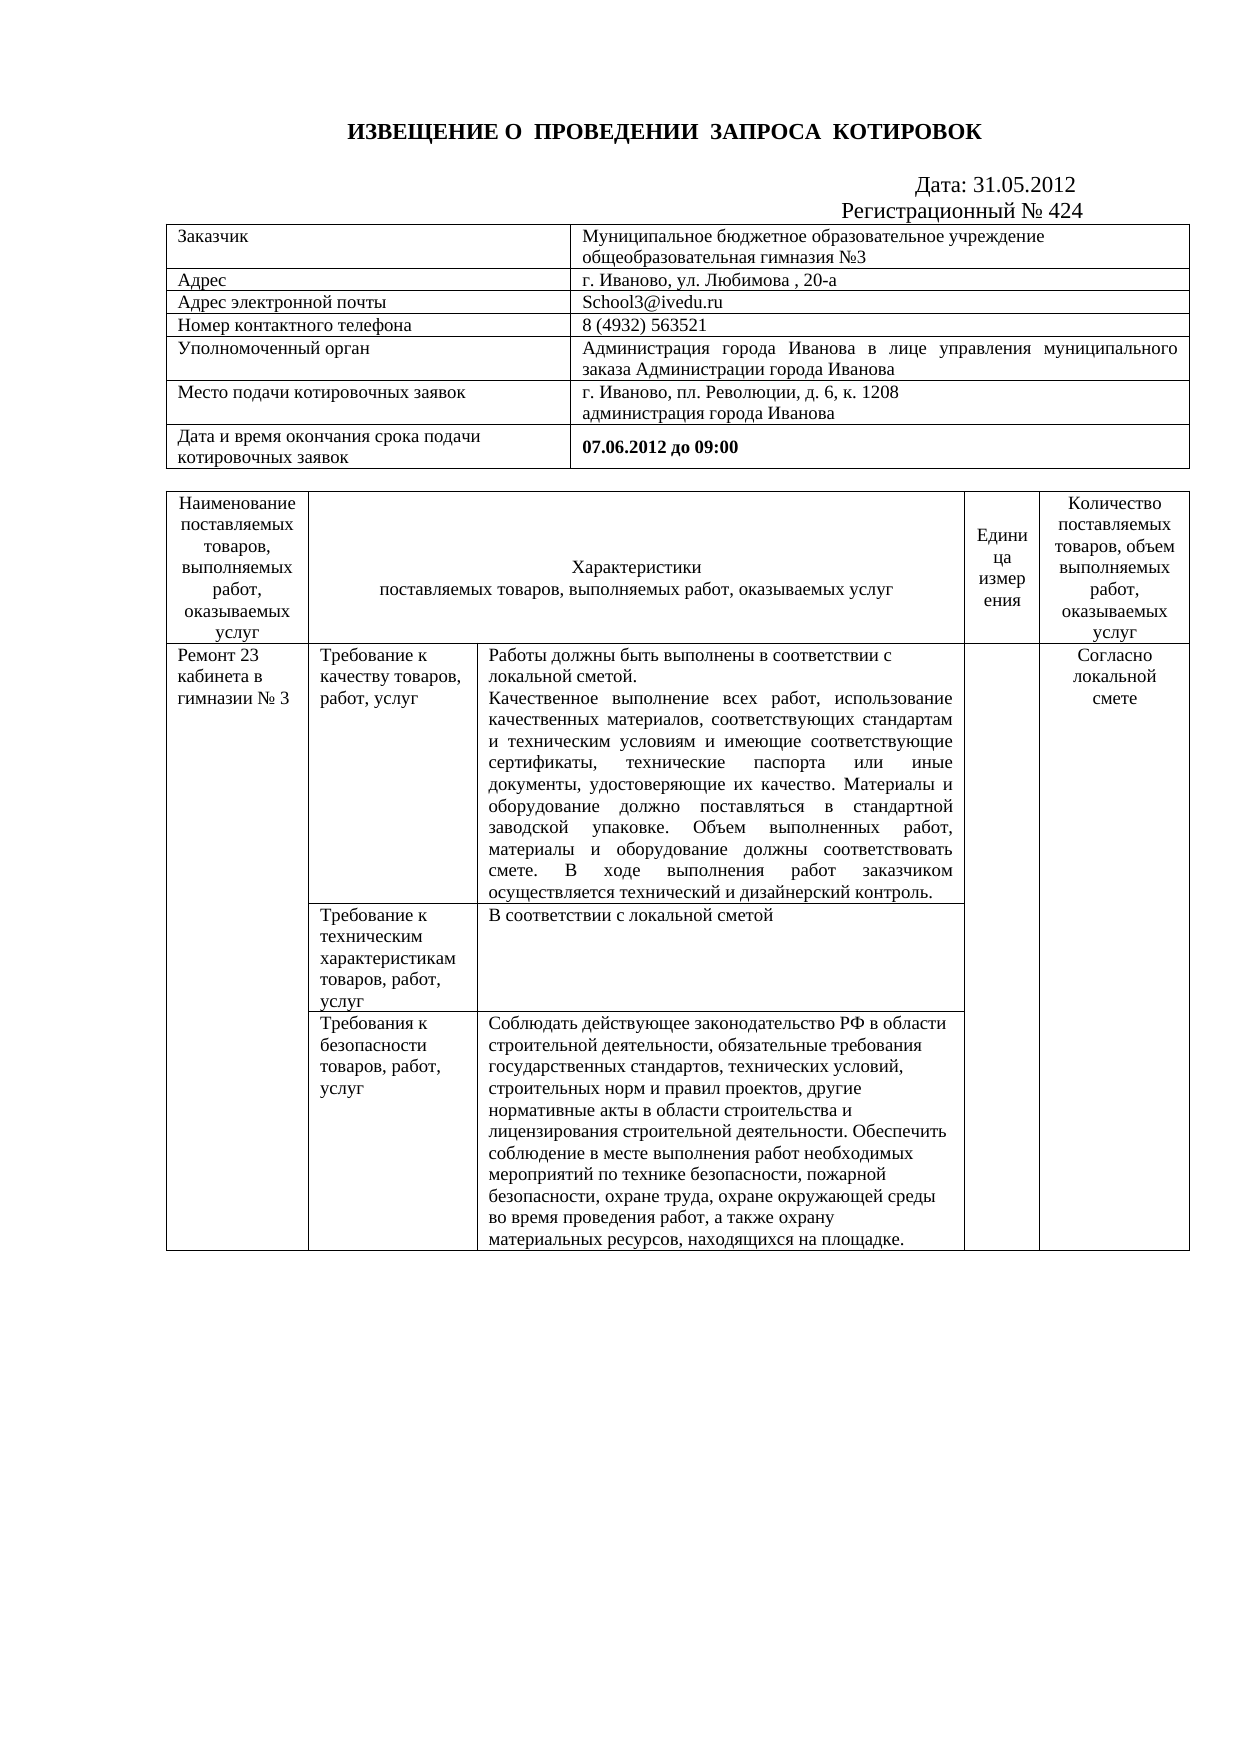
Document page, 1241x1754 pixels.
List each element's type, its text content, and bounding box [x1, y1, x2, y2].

table_cell Требования к безопасности товаров, работ, услуг [309, 1012, 477, 1250]
table_cell Дата и время окончания срока подачи котировочных заявок [167, 425, 570, 468]
table_cell Номер контактного телефона [167, 314, 570, 336]
table_cell Требование к качеству товаров, работ, услуг [309, 644, 477, 902]
table_header Заказчик [167, 225, 570, 268]
table_header Единица измерения [965, 492, 1039, 643]
table_header Наименование поставляемых товаров, выполняемых работ, оказываемых услуг [167, 492, 308, 643]
text Извещение о проведении запроса котировок [177, 118, 1152, 144]
table_header Муниципальное бюджетное образовательное учреждение общеобразовательная гимназия №3 [571, 225, 1189, 268]
table_cell Администрация города Иванова в лице управления муниципального заказа Администрации города Иванова [571, 337, 1189, 380]
table_cell Ремонт 23 кабинета в гимназии № 3 [167, 644, 308, 1250]
table_cell Требование к техническим характеристикам товаров, работ, услуг [309, 904, 477, 1011]
table_cell 07.06.2012 до 09:00 [571, 425, 1189, 468]
table_cell Место подачи котировочных заявок [167, 381, 570, 424]
table_cell г. Иваново, пл. Революции, д. 6, к. 1208 администрация города Иванова [571, 381, 1189, 424]
table_cell School3@ivedu.ru [571, 291, 1189, 313]
table_cell Адрес [167, 269, 570, 290]
table_header Количество поставляемых товаров, объем выполняемых работ, оказываемых услуг [1040, 492, 1189, 643]
text Дата: 31.05.2012 [552, 171, 1152, 197]
table_cell В соответствии с локальной сметой [478, 904, 964, 1011]
table_cell Адрес электронной почты [167, 291, 570, 313]
table_cell Соблюдать действующее законодательство РФ в области строительной деятельности, обязательные требования государственных стандартов, технических условий, строительных норм и правил проектов, другие нормативные акты в области строительства и лицензирования строительной деятельности. Обеспечить соблюдение в месте выполнения работ необходимых мероприятий по технике безопасности, пожарной безопасности, охране труда, охране окружающей среды во время проведения работ, а также охрану материальных ресурсов, находящихся на площадке. [478, 1012, 964, 1250]
table_cell 8 (4932) 563521 [571, 314, 1189, 336]
table_cell Работы должны быть выполнены в соответствии с локальной сметой. Качественное выполнение всех работ, использование качественных материалов, соответствующих стандартам и техническим условиям и имеющие соответствующие сертификаты, технические паспорта или иные документы, удостоверяющие их качество. Материалы и оборудование должно поставляться в стандартной заводской упаковке. Объем выполненных работ, материалы и оборудование должны соответствовать смете. В ходе выполнения работ заказчиком осуществляется технический и дизайнерский контроль. [478, 644, 964, 902]
table_header Характеристики поставляемых товаров, выполняемых работ, оказываемых услуг [309, 492, 964, 643]
table_cell г. Иваново, ул. Любимова , 20-а [571, 269, 1189, 290]
table_cell Согласно локальной смете [1040, 644, 1189, 1250]
table_cell Уполномоченный орган [167, 337, 570, 380]
text Регистрационный № 424 [841, 197, 1152, 223]
table_cell [965, 644, 1039, 1250]
